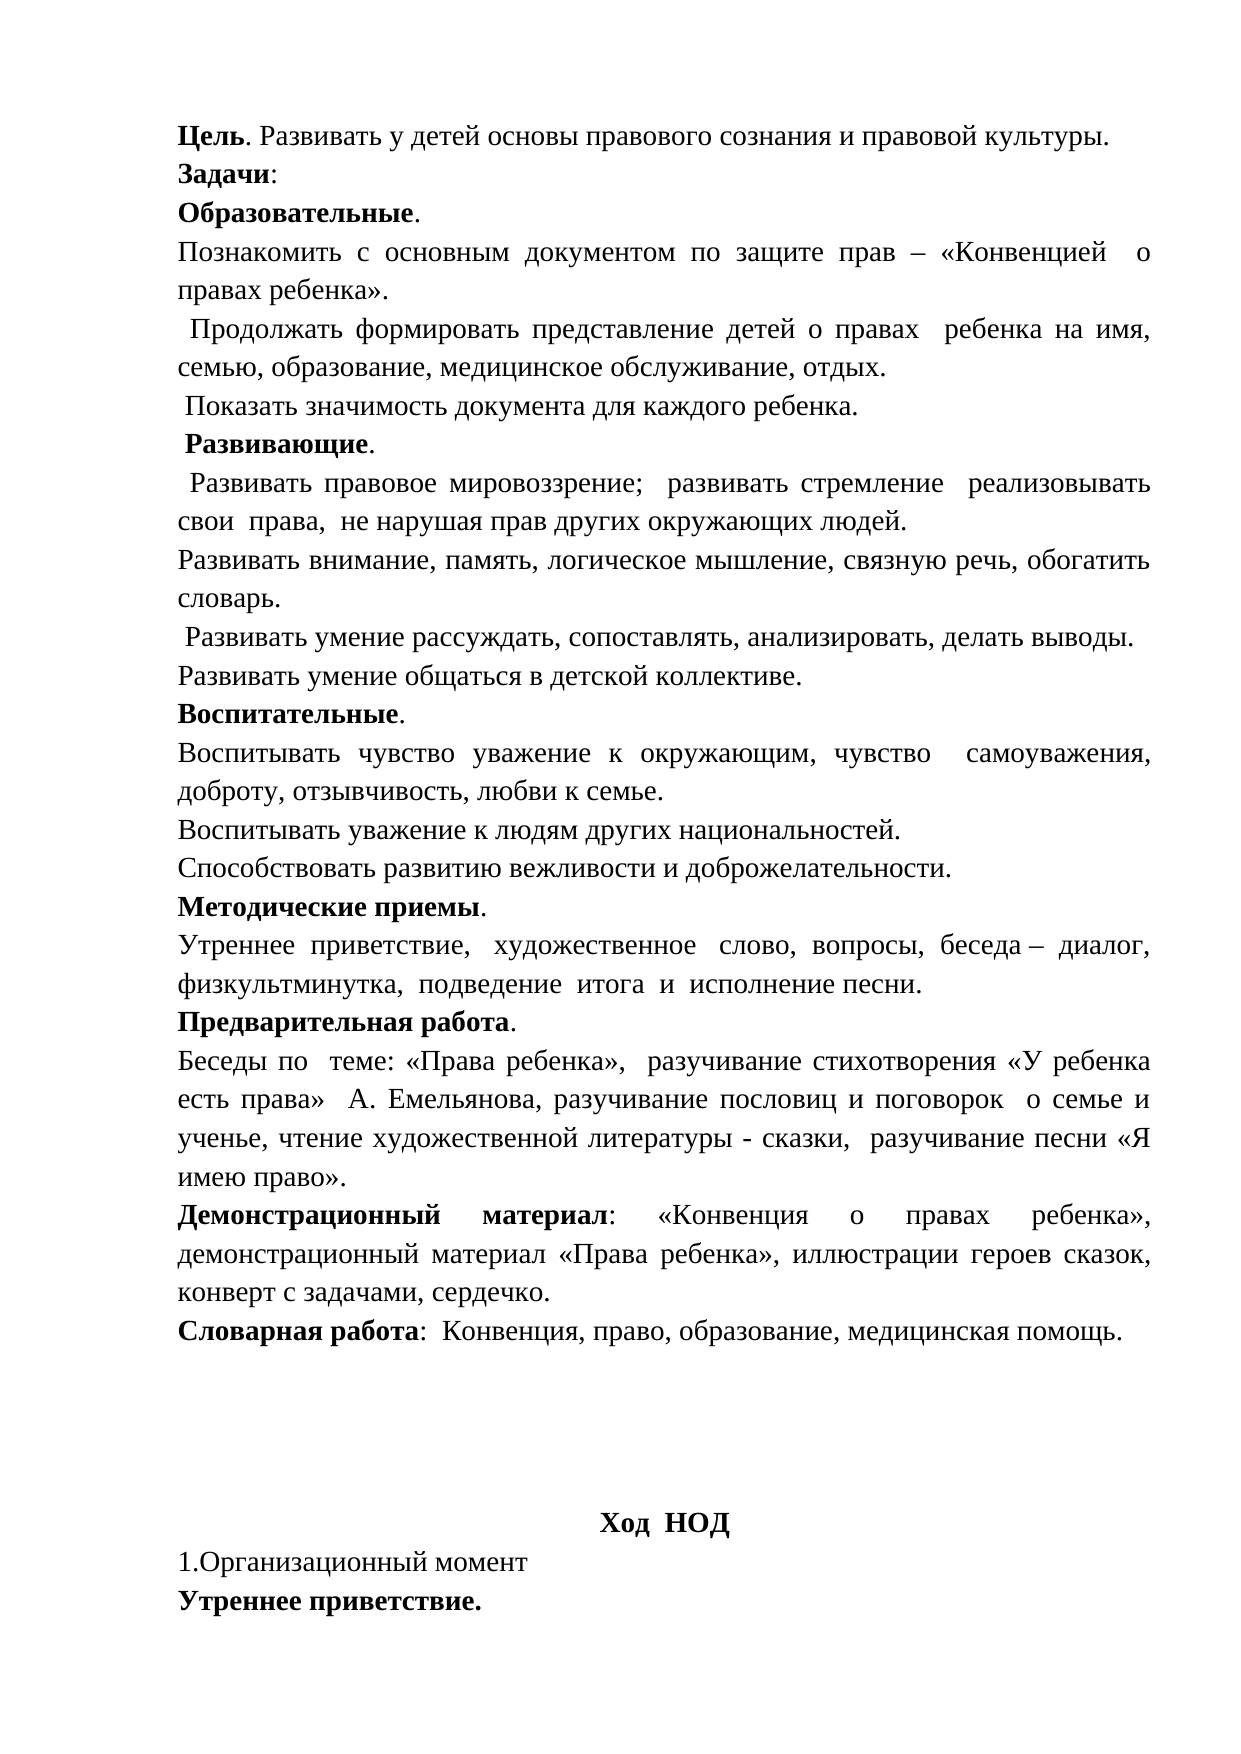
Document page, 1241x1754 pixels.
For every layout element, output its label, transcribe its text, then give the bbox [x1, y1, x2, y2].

text Утреннее приветствие, художественное слово, вопросы, беседа – диалог, физкультминутка, подведение итога и исполнение песни. [177, 927, 1152, 999]
text Показать значимость документа для каждого ребенка. [177, 388, 1152, 421]
text Цель. Развивать у детей основы правового сознания и правовой культуры. [177, 118, 1152, 152]
text Воспитывать уважение к людям других национальностей. [177, 812, 1152, 845]
text 1.Организационный момент [177, 1544, 1152, 1578]
text Воспитательные. [177, 696, 1152, 730]
text Методические приемы. [177, 889, 1152, 922]
text Развивать внимание, память, логическое мышление, связную речь, обогатить словарь. [177, 542, 1152, 614]
text Образовательные. [177, 195, 1152, 229]
text Продолжать формировать представление детей о правах ребенка на имя, семью, образование, медицинское обслуживание, отдых. [177, 311, 1152, 383]
text Воспитывать чувство уважение к окружающим, чувство самоуважения, доброту, отзывчивость, любви к семье. [177, 735, 1152, 807]
text Демонстрационный материал: «Конвенция о правах ребенка», демонстрационный материал «Права ребенка», иллюстрации героев сказок, конверт с задачами, сердечко. [177, 1197, 1152, 1308]
text Развивать умение рассуждать, сопоставлять, анализировать, делать выводы. [177, 619, 1152, 653]
text Словарная работа: Конвенция, право, образование, медицинская помощь. [177, 1313, 1152, 1346]
text Предварительная работа. [177, 1004, 1152, 1038]
text Развивать правовое мировоззрение; развивать стремление реализовывать свои права, не нарушая прав других окружающих людей. [177, 465, 1152, 537]
text Ход НОД [177, 1506, 1152, 1539]
text Способствовать развитию вежливости и доброжелательности. [177, 850, 1152, 884]
text Развивать умение общаться в детской коллективе. [177, 658, 1152, 691]
text Беседы по теме: «Права ребенка», разучивание стихотворения «У ребенка есть права» А. Емельянова, разучивание пословиц и поговорок о семье и ученье, чтение художественной литературы - сказки, разучивание песни «Я имею право». [177, 1043, 1152, 1192]
text Познакомить с основным документом по защите прав – «Конвенцией о правах ребенка». [177, 234, 1152, 306]
text Развивающие. [177, 426, 1152, 460]
text Задачи: [177, 157, 1152, 190]
text Утреннее приветствие. [177, 1583, 1152, 1616]
